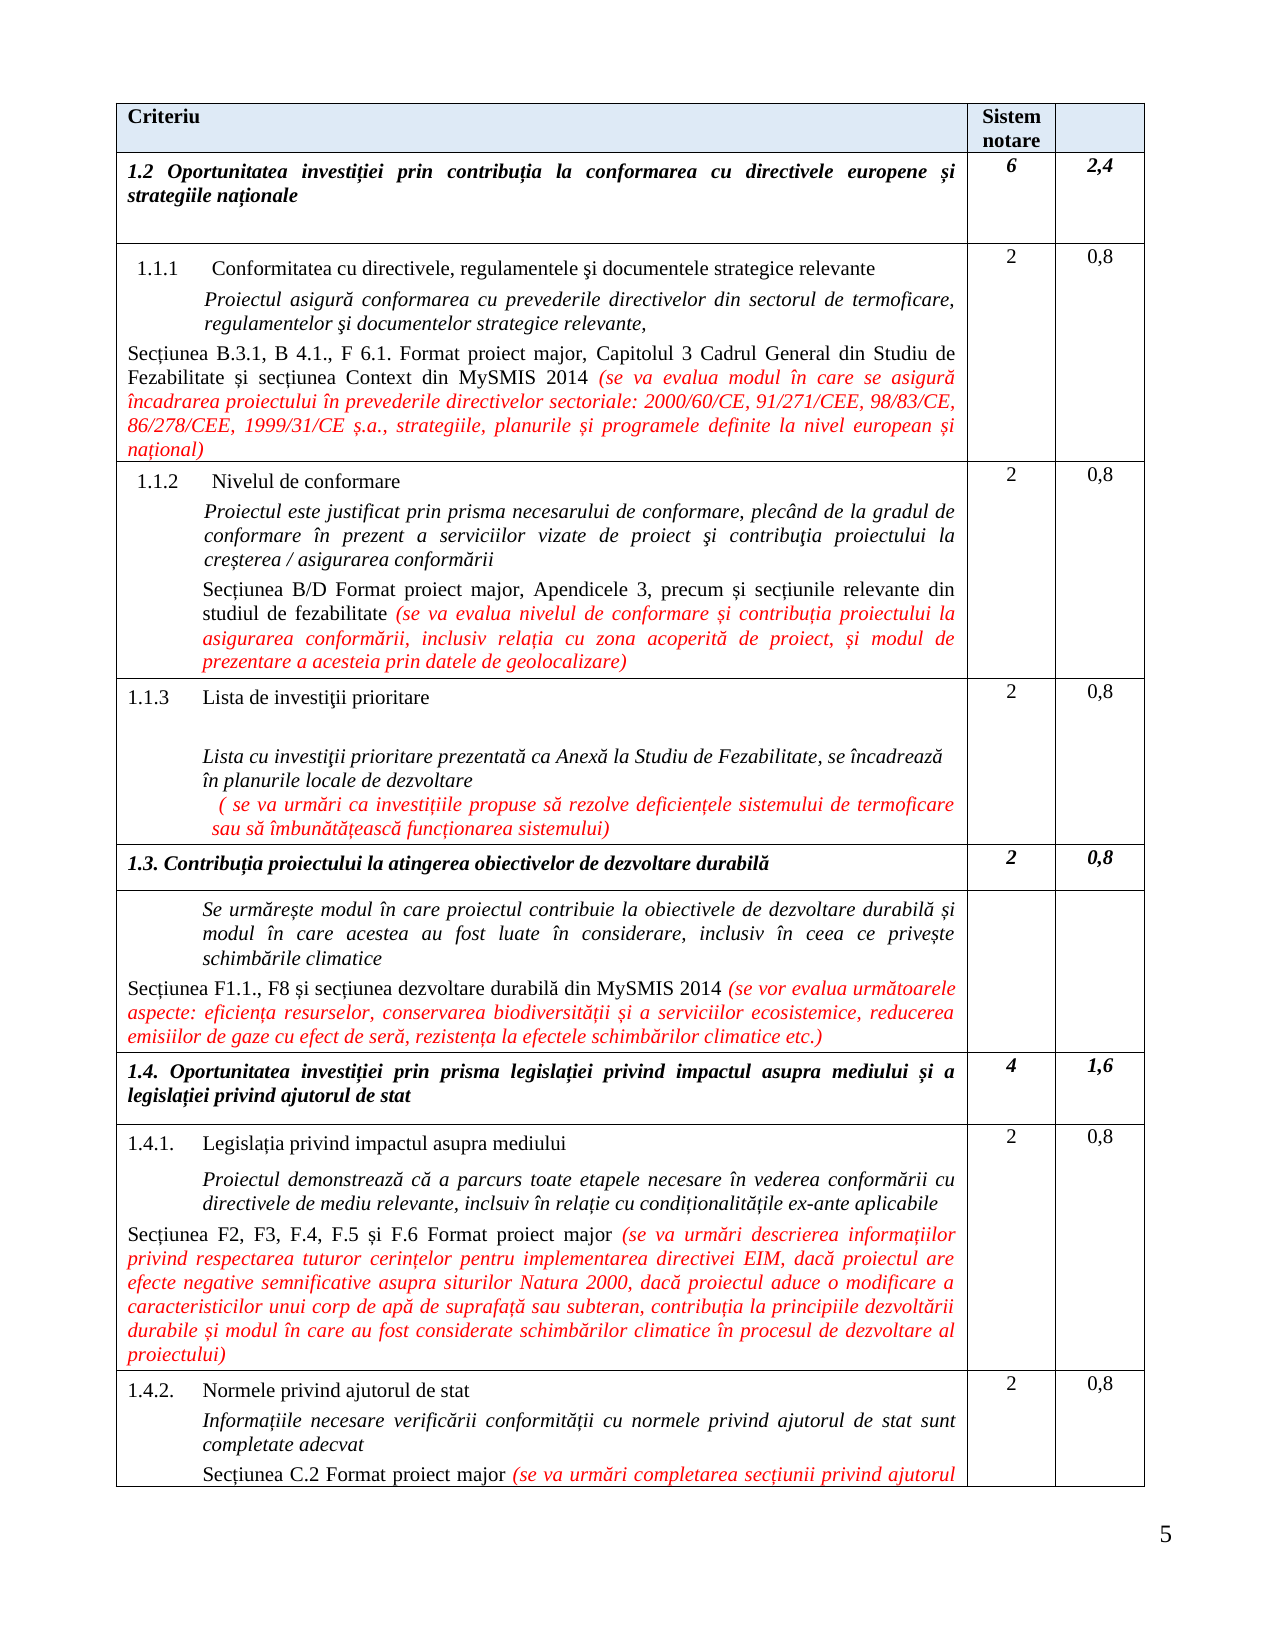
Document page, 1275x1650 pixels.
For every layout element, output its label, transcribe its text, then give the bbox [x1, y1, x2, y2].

table_cell [1056, 891, 1144, 1052]
table_cell 2 [968, 679, 1055, 844]
table_cell 2,4 [1056, 153, 1144, 243]
table_cell Conformitatea cu directivele, regulamentele şi documentele strategice relevante Proiectul asigură conformarea cu prevederile directivelor din sectorul de termoficare, regulamentelor şi documentelor strategice relevante, Secțiunea B.3.1, B 4.1., F 6.1. Format proiect major, Capitolul 3 Cadrul General din Studiu de Fezabilitate și secțiunea Context din MySMIS 2014 (se va evalua modul în care se asigură încadrarea proiectului în prevederile directivelor sectoriale: 2000/60/CE, 91/271/CEE, 98/83/CE, 86/278/CEE, 1999/31/CE ș.a., strategiile, planurile și programele definite la nivel european și național) [117, 244, 967, 461]
table_cell 0,8 [1056, 1125, 1144, 1370]
table_cell 0,8 [1056, 845, 1144, 890]
table_cell 0,8 [1056, 1371, 1144, 1486]
table_cell Nivelul de conformare Proiectul este justificat prin prisma necesarului de conformare, plecând de la gradul de conformare în prezent a serviciilor vizate de proiect şi contribuţia proiectului la creșterea / asigurarea conformării Secțiunea B/D Format proiect major, Apendicele 3, precum și secțiunile relevante din studiul de fezabilitate (se va evalua nivelul de conformare și contribuția proiectului la asigurarea conformării, inclusiv relația cu zona acoperită de proiect, și modul de prezentare a acesteia prin datele de geolocalizare) [117, 462, 967, 678]
table_cell 1.4. Oportunitatea investiției prin prisma legislației privind impactul asupra mediului și a legislației privind ajutorul de stat [117, 1053, 967, 1123]
table_cell 2 [968, 244, 1055, 461]
table_cell 0,8 [1056, 679, 1144, 844]
table_cell 6 [968, 153, 1055, 243]
table_header Criteriu [117, 104, 967, 152]
table_header [1056, 104, 1144, 152]
table_cell [968, 891, 1055, 1052]
table_cell 2 [968, 462, 1055, 678]
table_cell 1.3. Contribuția proiectului la atingerea obiectivelor de dezvoltare durabilă [117, 845, 967, 890]
table_cell 2 [968, 845, 1055, 890]
table_cell Legislația privind impactul asupra mediului Proiectul demonstrează că a parcurs toate etapele necesare în vederea conformării cu directivele de mediu relevante, inclsuiv în relație cu condiționalitățile ex-ante aplicabile Secțiunea F2, F3, F.4, F.5 și F.6 Format proiect major (se va urmări descrierea informațiilor privind respectarea tuturor cerințelor pentru implementarea directivei EIM, dacă proiectul are efecte negative semnificative asupra siturilor Natura 2000, dacă proiectul aduce o modificare a caracteristicilor unui corp de apă de suprafață sau subteran, contribuția la principiile dezvoltării durabile și modul în care au fost considerate schimbărilor climatice în procesul de dezvoltare al proiectului) [117, 1125, 967, 1370]
table_cell 2 [968, 1371, 1055, 1486]
table_cell Se urmărește modul în care proiectul contribuie la obiectivele de dezvoltare durabilă și modul în care acestea au fost luate în considerare, inclusiv în ceea ce privește schimbările climatice Secțiunea F1.1., F8 și secțiunea dezvoltare durabilă din MySMIS 2014 (se vor evalua următoarele aspecte: eficiența resurselor, conservarea biodiversității și a serviciilor ecosistemice, reducerea emisiilor de gaze cu efect de seră, rezistența la efectele schimbărilor climatice etc.) [117, 891, 967, 1052]
table_cell 4 [968, 1053, 1055, 1123]
table_cell 1.2 Oportunitatea investiției prin contribuția la conformarea cu directivele europene și strategiile naționale [117, 153, 967, 243]
table_cell Lista de investiţii prioritare Lista cu investiţii prioritare prezentată ca Anexă la Studiu de Fezabilitate, se încadrează în planurile locale de dezvoltare ( se va urmări ca investițiile propuse să rezolve deficiențele sistemului de termoficare sau să îmbunătățească funcționarea sistemului) [117, 679, 967, 844]
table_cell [117, 1371, 967, 1486]
table_cell 0,8 [1056, 244, 1144, 461]
table_cell 2 [968, 1125, 1055, 1370]
table_header Sistem notare [968, 104, 1055, 152]
table_cell 1,6 [1056, 1053, 1144, 1123]
table_cell 0,8 [1056, 462, 1144, 678]
